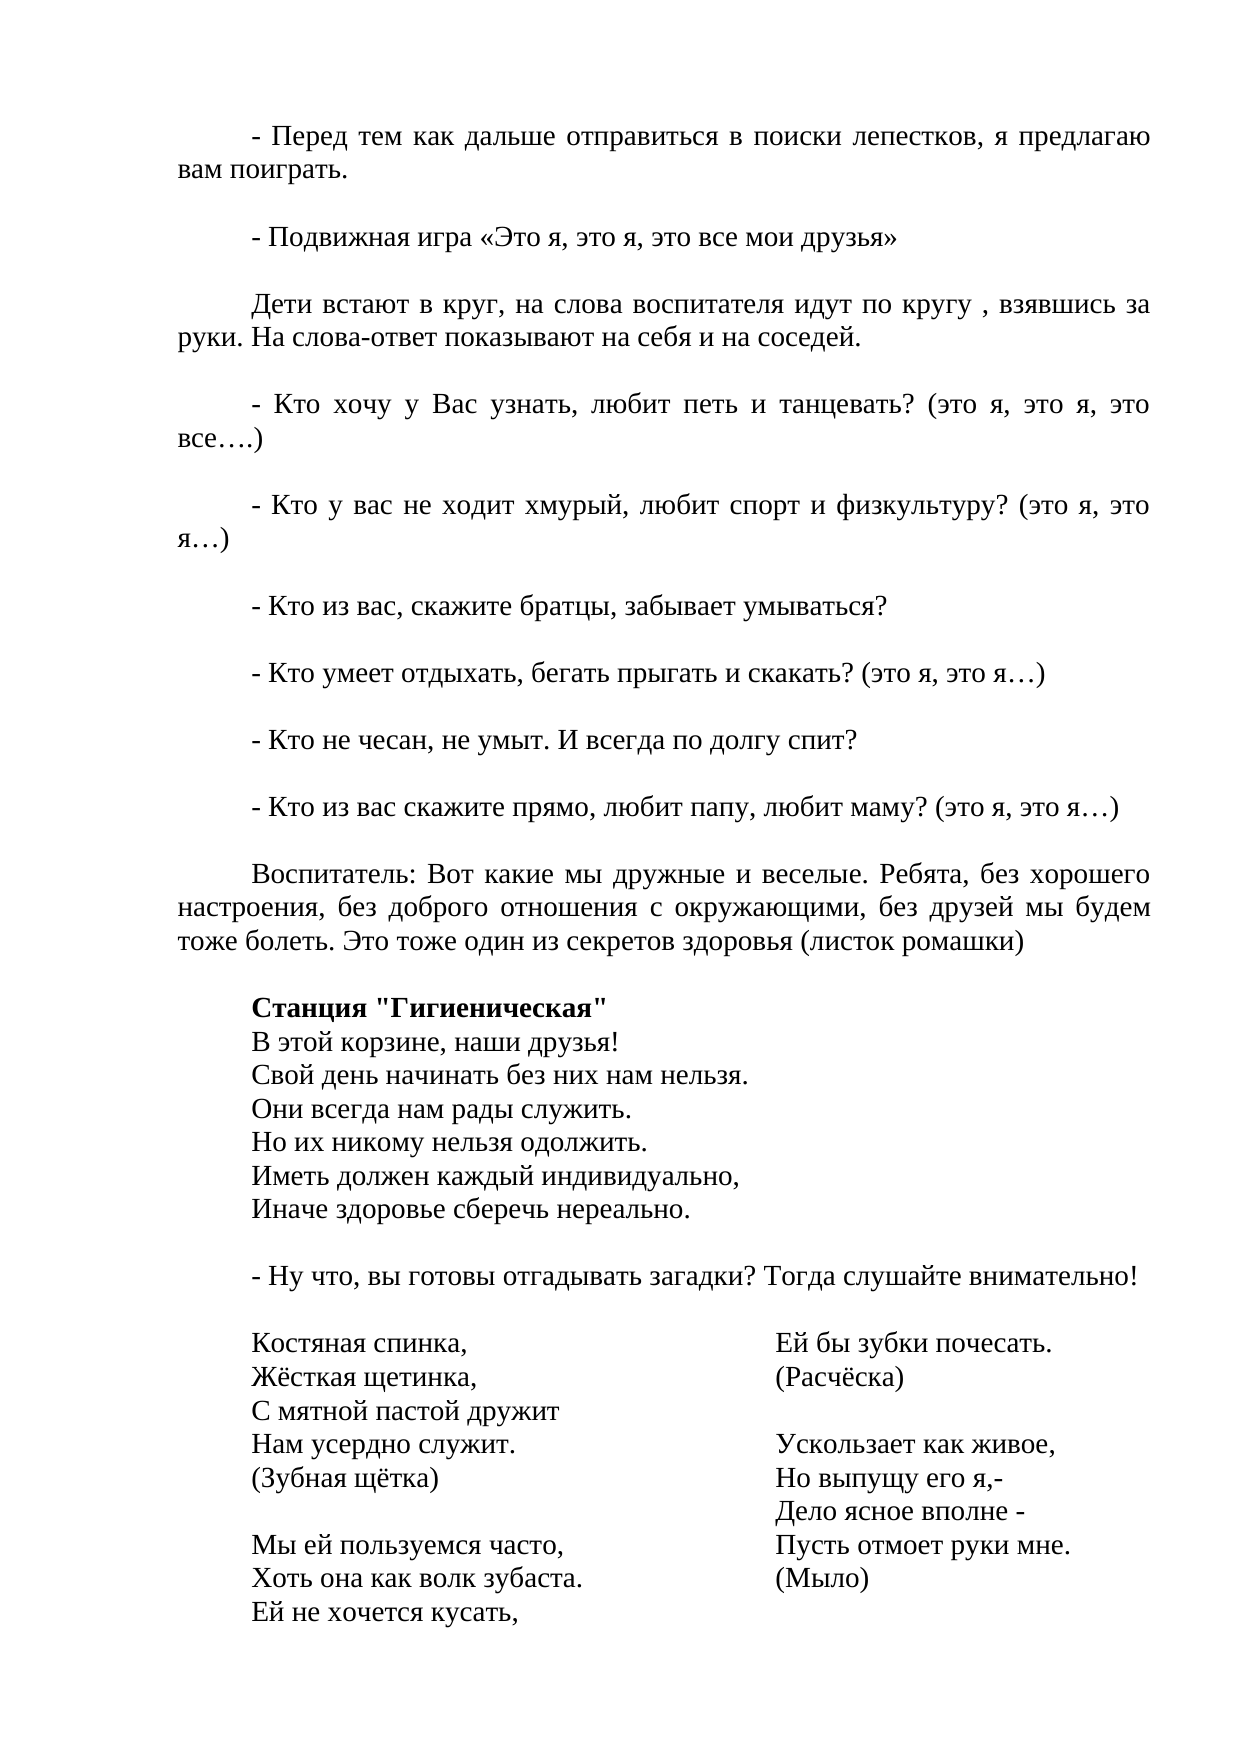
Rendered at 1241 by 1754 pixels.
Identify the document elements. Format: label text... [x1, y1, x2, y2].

text (Зубная щётка) [177, 1460, 627, 1493]
text В этой корзине, наши друзья! [177, 1024, 1152, 1057]
text Но выпущу его я,- [701, 1460, 1152, 1493]
text - Перед тем как дальше отправиться в поиски лепестков, я предлагаю вам поиграть. [177, 118, 1152, 185]
text - Кто хочу у Вас узнать, любит петь и танцевать? (это я, это я, это все….) [177, 386, 1152, 453]
text Нам усердно служит. [177, 1426, 627, 1460]
text Ей не хочется кусать, [177, 1594, 627, 1627]
text Ей бы зубки почесать. [701, 1326, 1152, 1359]
text С мятной пастой дружит [177, 1393, 627, 1426]
text Воспитатель: Вот какие мы дружные и веселые. Ребята, без хорошего настроения, без доброго отношения с окружающими, без друзей мы будем тоже болеть. Это тоже один из секретов здоровья (листок ромашки) [177, 856, 1152, 957]
text Иначе здоровье сберечь нереально. [177, 1191, 1152, 1225]
text - Подвижная игра «Это я, это я, это все мои друзья» [177, 219, 1152, 252]
text Станция "Гигиеническая" [177, 990, 1152, 1024]
text Они всегда нам рады служить. [177, 1091, 1152, 1124]
text - Кто из вас, скажите братцы, забывает умываться? [177, 588, 1152, 621]
text (Мыло) [701, 1560, 1152, 1594]
text - Кто умеет отдыхать, бегать прыгать и скакать? (это я, это я…) [177, 655, 1152, 688]
text Ускользает как живое, [701, 1426, 1152, 1460]
text Пусть отмоет руки мне. [701, 1527, 1152, 1560]
text Дети встают в круг, на слова воспитателя идут по кругу , взявшись за руки. На слова-ответ показывают на себя и на соседей. [177, 286, 1152, 353]
text - Кто из вас скажите прямо, любит папу, любит маму? (это я, это я…) [177, 789, 1152, 822]
text Мы ей пользуемся часто, [177, 1527, 627, 1560]
text Дело ясное вполне - [701, 1493, 1152, 1527]
text Свой день начинать без них нам нельзя. [177, 1057, 1152, 1091]
text Костяная спинка, [177, 1326, 627, 1359]
text Хоть она как волк зубаста. [177, 1560, 627, 1594]
text - Кто не чесан, не умыт. И всегда по долгу спит? [177, 722, 1152, 755]
text Но их никому нельзя одолжить. [177, 1124, 1152, 1158]
text Жёсткая щетинка, [177, 1359, 627, 1393]
text (Расчёска) [701, 1359, 1152, 1393]
text - Ну что, вы готовы отгадывать загадки? Тогда слушайте внимательно! [177, 1258, 1152, 1292]
text Иметь должен каждый индивидуально, [177, 1158, 1152, 1191]
text - Кто у вас не ходит хмурый, любит спорт и физкультуру? (это я, это я…) [177, 487, 1152, 554]
